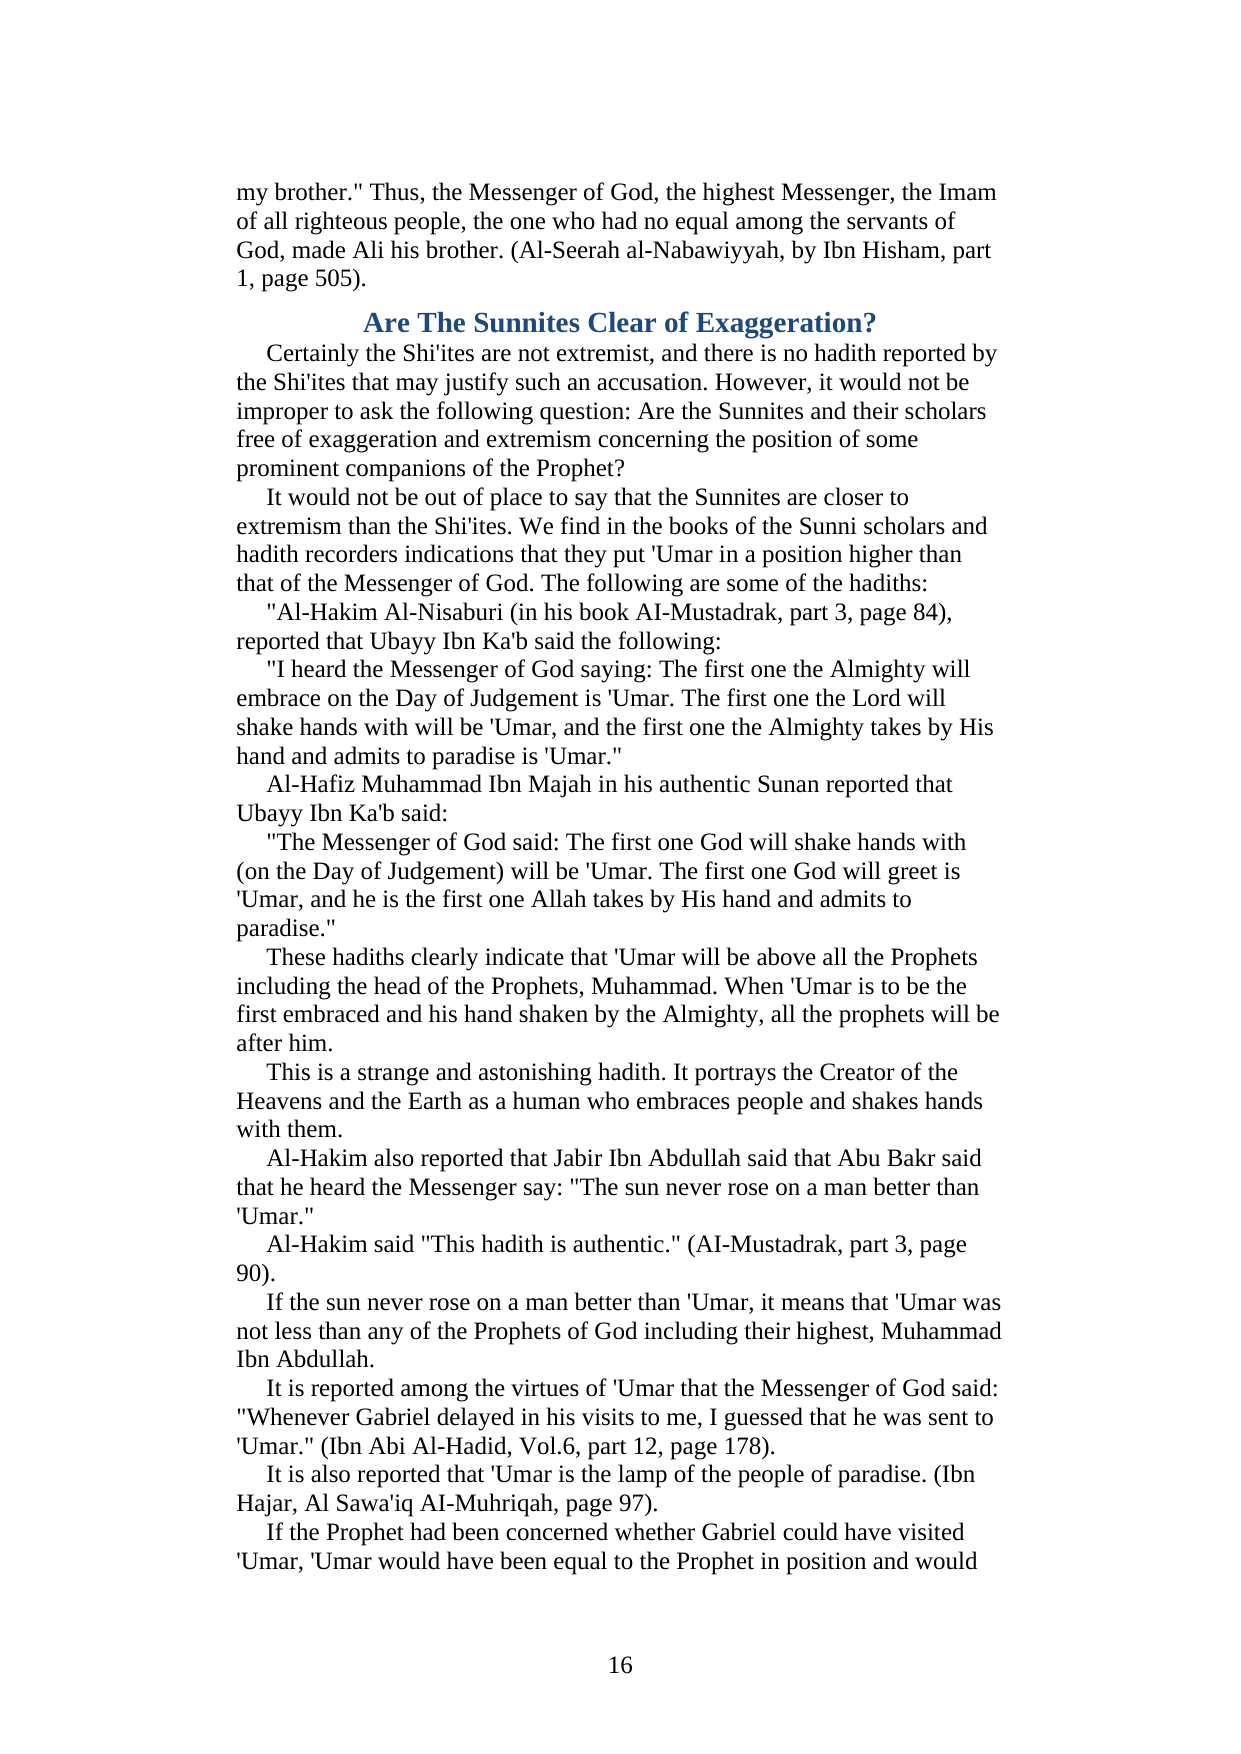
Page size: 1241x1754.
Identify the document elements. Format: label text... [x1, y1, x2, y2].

text It is reported among the virtues of 'Umar that the Messenger of God said: "Whenever Gabriel delayed in his visits to me, I guessed that he was sent to 'Umar." (Ibn Abi Al-Hadid, Vol.6, part 12, page 178). [236, 1373, 1004, 1459]
text If the sun never rose on a man better than 'Umar, it means that 'Umar was not less than any of the Prophets of God including their highest, Muhammad Ibn Abdullah. [236, 1287, 1004, 1373]
text This is a strange and astonishing hadith. It portrays the Creator of the Heavens and the Earth as a human who embraces people and shakes hands with them. [236, 1057, 1004, 1143]
subtitle Are The Sunnites Clear of Exaggeration? [236, 305, 1004, 338]
text These hadiths clearly indicate that 'Umar will be above all the Prophets including the head of the Prophets, Muhammad. When 'Umar is to be the first embraced and his hand shaken by the Almighty, all the prophets will be after him. [236, 942, 1004, 1057]
text "Al-Hakim Al-Nisaburi (in his book AI-Mustadrak, part 3, page 84), reported that Ubayy Ibn Ka'b said the following: [236, 597, 1004, 654]
text Al-Hakim said "This hadith is authentic." (AI-Mustadrak, part 3, page 90). [236, 1229, 1004, 1287]
text Al-Hafiz Muhammad Ibn Majah in his authentic Sunan reported that Ubayy Ibn Ka'b said: [236, 769, 1004, 827]
text "The Messenger of God said: The first one God will shake hands with (on the Day of Judgement) will be 'Umar. The first one God will greet is 'Umar, and he is the first one Allah takes by His hand and admits to paradise." [236, 827, 1004, 942]
text Al-Hakim also reported that Jabir Ibn Abdullah said that Abu Bakr said that he heard the Messenger say: "The sun never rose on a man better than 'Umar." [236, 1143, 1004, 1229]
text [236, 1517, 1004, 1574]
text It is also reported that 'Umar is the lamp of the people of paradise. (Ibn Hajar, Al Sawa'iq AI-Muhriqah, page 97). [236, 1459, 1004, 1517]
text It would not be out of place to say that the Sunnites are closer to extremism than the Shi'ites. We find in the books of the Sunni scholars and hadith recorders indications that they put 'Umar in a position higher than that of the Messenger of God. The following are some of the hadiths: [236, 482, 1004, 597]
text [236, 177, 1004, 292]
text Certainly the Shi'ites are not extremist, and there is no hadith reported by the Shi'ites that may justify such an accusation. However, it would not be improper to ask the following question: Are the Sunnites and their scholars free of exaggeration and extremism concerning the position of some prominent companions of the Prophet? [236, 338, 1004, 482]
text "I heard the Messenger of God saying: The first one the Almighty will embrace on the Day of Judgement is 'Umar. The first one the Lord will shake hands with will be 'Umar, and the first one the Almighty takes by His hand and admits to paradise is 'Umar." [236, 654, 1004, 769]
